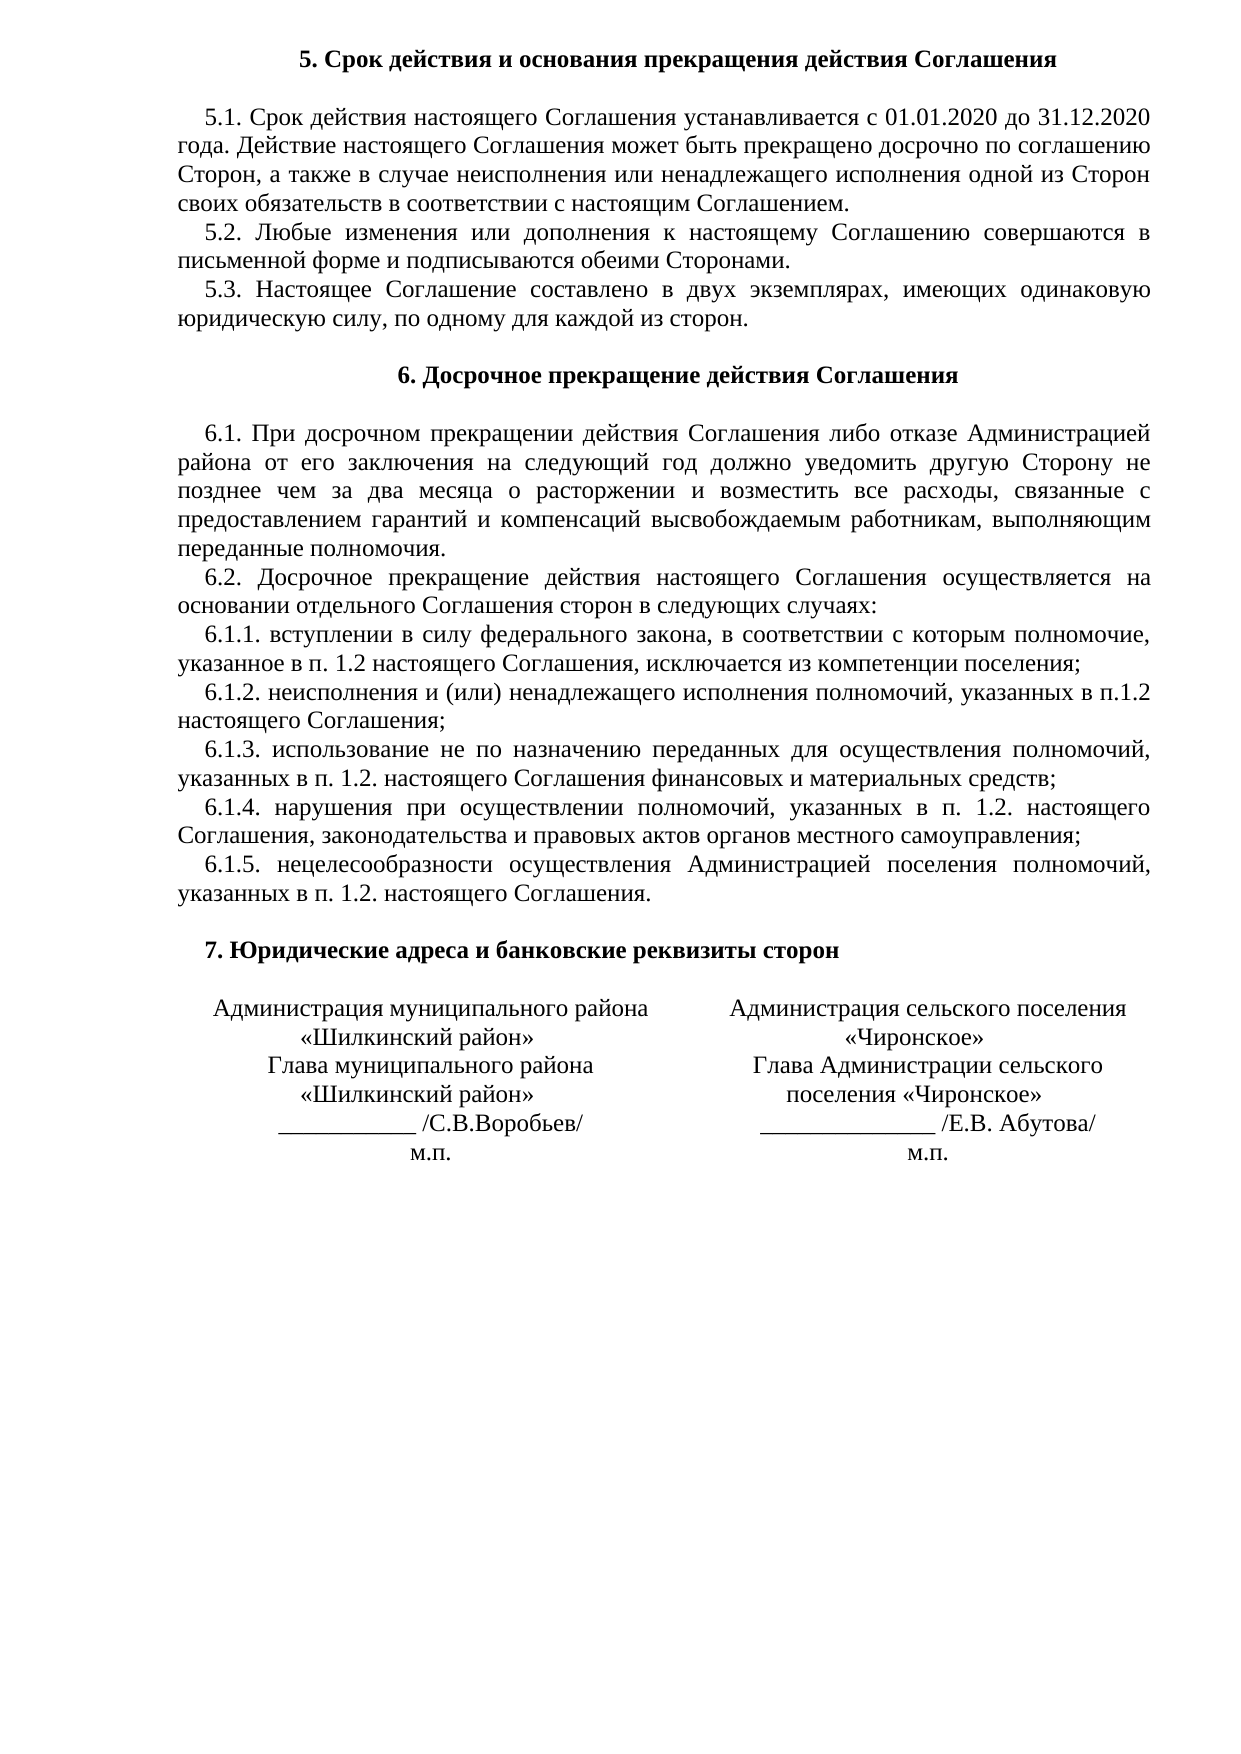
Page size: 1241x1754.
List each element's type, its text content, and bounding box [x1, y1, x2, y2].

text 5.2. Любые изменения или дополнения к настоящему Соглашению совершаются в письменной форме и подписываются обеими Сторонами. [177, 217, 1152, 274]
text 7. Юридические адреса и банковские реквизиты сторон [177, 936, 1152, 964]
text 6.1.5. нецелесообразности осуществления Администрацией поселения полномочий, указанных в п. 1.2. настоящего Соглашения. [177, 849, 1152, 907]
text 6.1. При досрочном прекращении действия Соглашения либо отказе Администрацией района от его заключения на следующий год должно уведомить другую Сторону не позднее чем за два месяца о расторжении и возместить все расходы, связанные с предоставлением гарантий и компенсаций высвобождаемым работникам, выполняющим переданные полномочия. [177, 418, 1152, 562]
text 5. Срок действия и основания прекращения действия Соглашения [177, 44, 1152, 73]
table_header Администрация муниципального района «Шилкинский район» Глава муниципального района «Шилкинский район» ___________ /С.В.Воробьев/ м.п. [167, 993, 664, 1166]
text 6.1.1. вступлении в силу федерального закона, в соответствии с которым полномочие, указанное в п. 1.2 настоящего Соглашения, исключается из компетенции поселения; [177, 619, 1152, 677]
text 6.1.2. неисполнения и (или) ненадлежащего исполнения полномочий, указанных в п.1.2 настоящего Соглашения; [177, 677, 1152, 734]
table_header Администрация сельского поселения «Чиронское» Глава Администрации сельского поселения «Чиронское» ______________ /Е.В. Абутова/ м.п. [664, 993, 1162, 1166]
text 5.3. Настоящее Соглашение составлено в двух экземплярах, имеющих одинаковую юридическую силу, по одному для каждой из сторон. [177, 274, 1152, 332]
text 5.1. Срок действия настоящего Соглашения устанавливается с 01.01.2020 до 31.12.2020 года. Действие настоящего Соглашения может быть прекращено досрочно по соглашению Сторон, а также в случае неисполнения или ненадлежащего исполнения одной из Сторон своих обязательств в соответствии с настоящим Соглашением. [177, 102, 1152, 217]
text 6.1.3. использование не по назначению переданных для осуществления полномочий, указанных в п. 1.2. настоящего Соглашения финансовых и материальных средств; [177, 734, 1152, 792]
text 6.1.4. нарушения при осуществлении полномочий, указанных в п. 1.2. настоящего Соглашения, законодательства и правовых актов органов местного самоуправления; [177, 792, 1152, 849]
text 6. Досрочное прекращение действия Соглашения [177, 361, 1152, 389]
text 6.2. Досрочное прекращение действия настоящего Соглашения осуществляется на основании отдельного Соглашения сторон в следующих случаях: [177, 562, 1152, 619]
